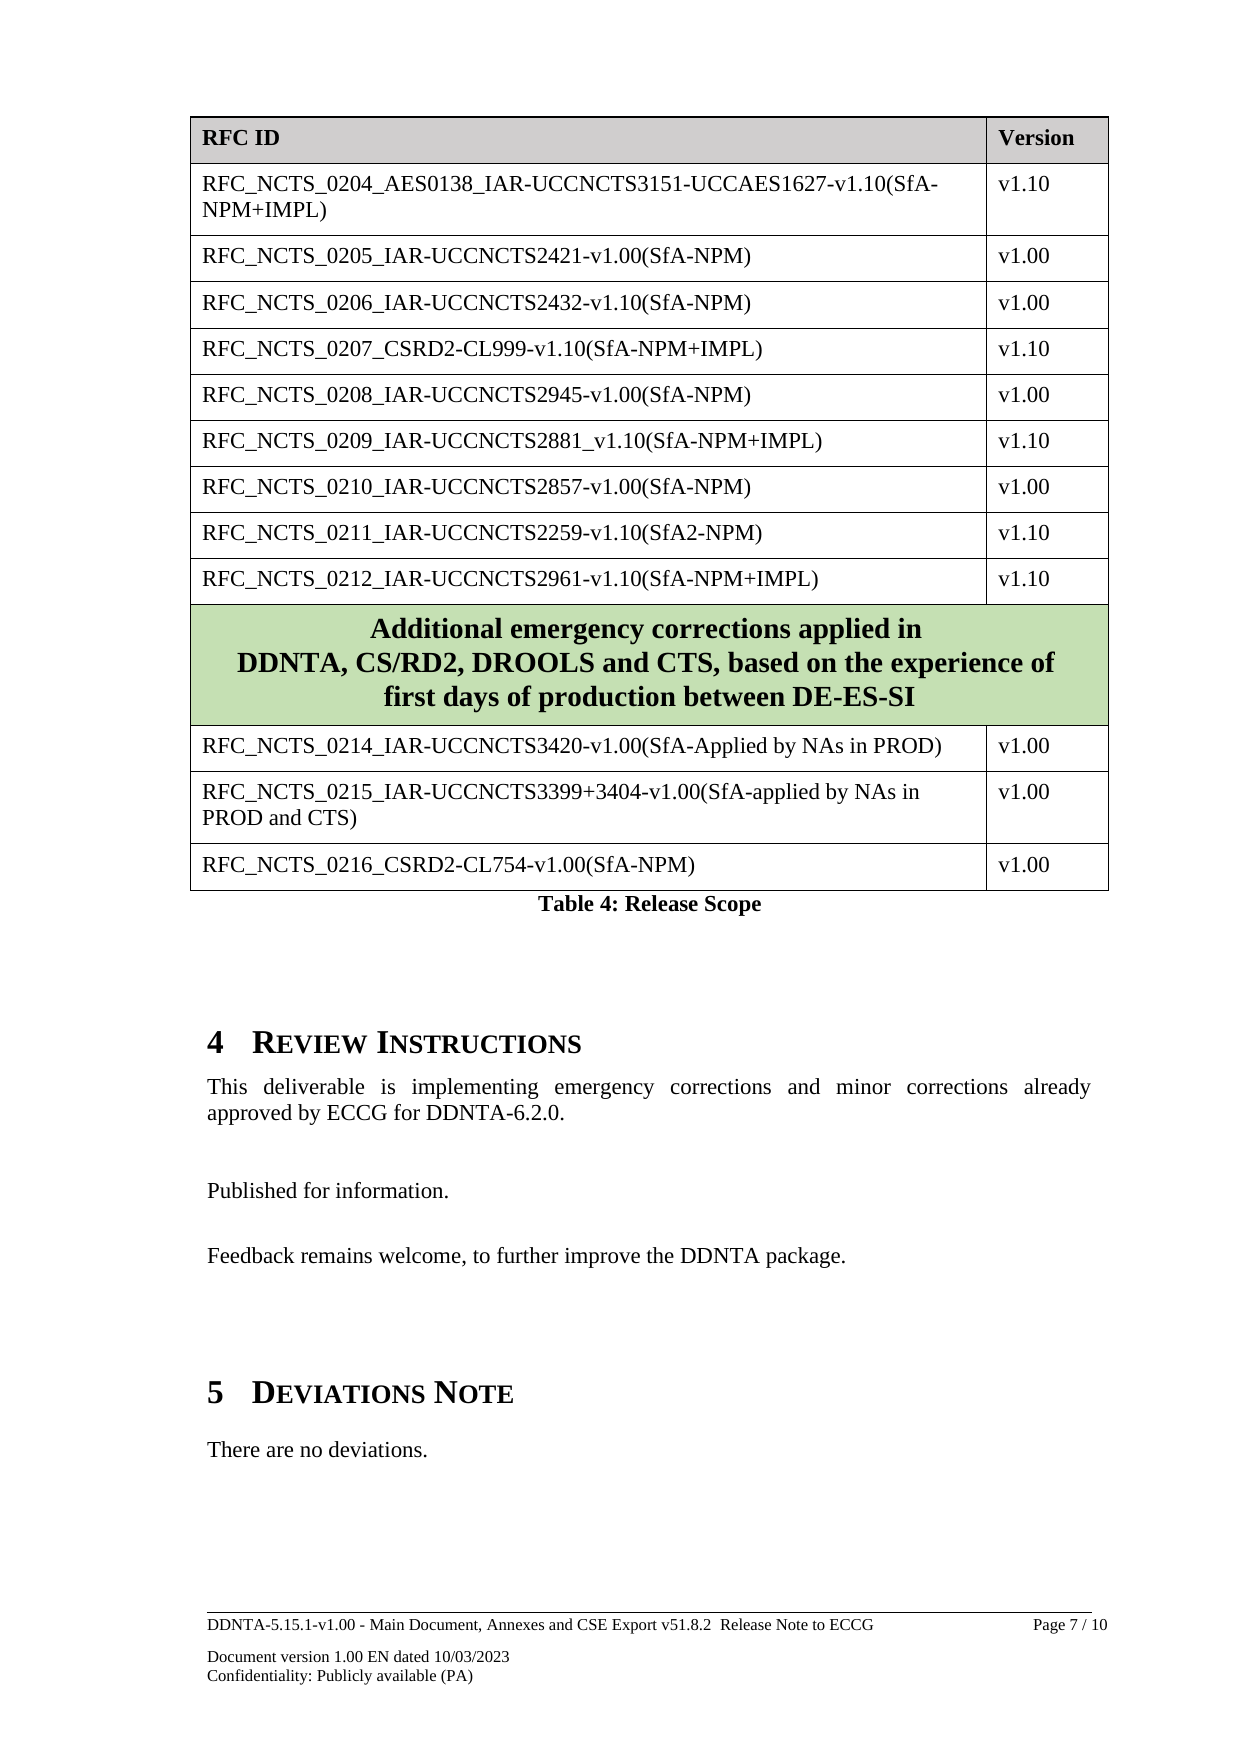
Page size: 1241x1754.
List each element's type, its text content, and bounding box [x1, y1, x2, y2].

table_cell v1.10 [987, 164, 1108, 235]
table_cell RFC_NCTS_0215_IAR-UCCNCTS3399+3404-v1.00(SfA-applied by NAs in PROD and CTS) [191, 772, 986, 843]
table_cell v1.00 [987, 375, 1108, 420]
table_cell RFC_NCTS_0211_IAR-UCCNCTS2259-v1.10(SfA2-NPM) [191, 513, 986, 558]
table_cell RFC_NCTS_0207_CSRD2-CL999-v1.10(SfA-NPM+IMPL) [191, 329, 986, 373]
table_cell RFC_NCTS_0209_IAR-UCCNCTS2881_v1.10(SfA-NPM+IMPL) [191, 421, 986, 466]
table_cell v1.10 [987, 329, 1108, 373]
table_cell RFC_NCTS_0205_IAR-UCCNCTS2421-v1.00(SfA-NPM) [191, 236, 986, 281]
text This deliverable is implementing emergency corrections and minor corrections already approved by ECCG for DDNTA-6.2.0. [207, 1073, 1092, 1126]
table_cell Additional emergency corrections applied in DDNTA, CS/RD2, DROOLS and CTS, based on the experience of first days of production between DE-ES-SI [191, 605, 1108, 725]
table_cell v1.00 [987, 844, 1108, 889]
subtitle Review Instructions [207, 1022, 1002, 1061]
table_cell RFC_NCTS_0214_IAR-UCCNCTS3420-v1.00(SfA-Applied by NAs in PROD) [191, 726, 986, 771]
table_cell RFC_NCTS_0204_AES0138_IAR-UCCNCTS3151-UCCAES1627-v1.10(SfA-NPM+IMPL) [191, 164, 986, 235]
table_cell RFC_NCTS_0212_IAR-UCCNCTS2961-v1.10(SfA-NPM+IMPL) [191, 559, 986, 604]
table_cell v1.00 [987, 467, 1108, 512]
text Feedback remains welcome, to further improve the DDNTA package. [207, 1242, 1092, 1269]
table_cell v1.10 [987, 421, 1108, 466]
text There are no deviations. [207, 1436, 1092, 1462]
table_header RFC ID [191, 118, 986, 163]
table_cell v1.10 [987, 513, 1108, 558]
table_cell v1.10 [987, 559, 1108, 604]
table_cell v1.00 [987, 772, 1108, 843]
text Published for information. [207, 1177, 1092, 1203]
table_cell RFC_NCTS_0216_CSRD2-CL754-v1.00(SfA-NPM) [191, 844, 986, 889]
table_cell RFC_NCTS_0210_IAR-UCCNCTS2857-v1.00(SfA-NPM) [191, 467, 986, 512]
table_cell v1.00 [987, 726, 1108, 771]
text Table 4: Release Scope [207, 891, 1092, 917]
table_cell RFC_NCTS_0208_IAR-UCCNCTS2945-v1.00(SfA-NPM) [191, 375, 986, 420]
table_cell RFC_NCTS_0206_IAR-UCCNCTS2432-v1.10(SfA-NPM) [191, 282, 986, 327]
table_cell v1.00 [987, 282, 1108, 327]
table_header Version [987, 118, 1108, 163]
subtitle Deviations Note [207, 1373, 1003, 1411]
table_cell v1.00 [987, 236, 1108, 281]
